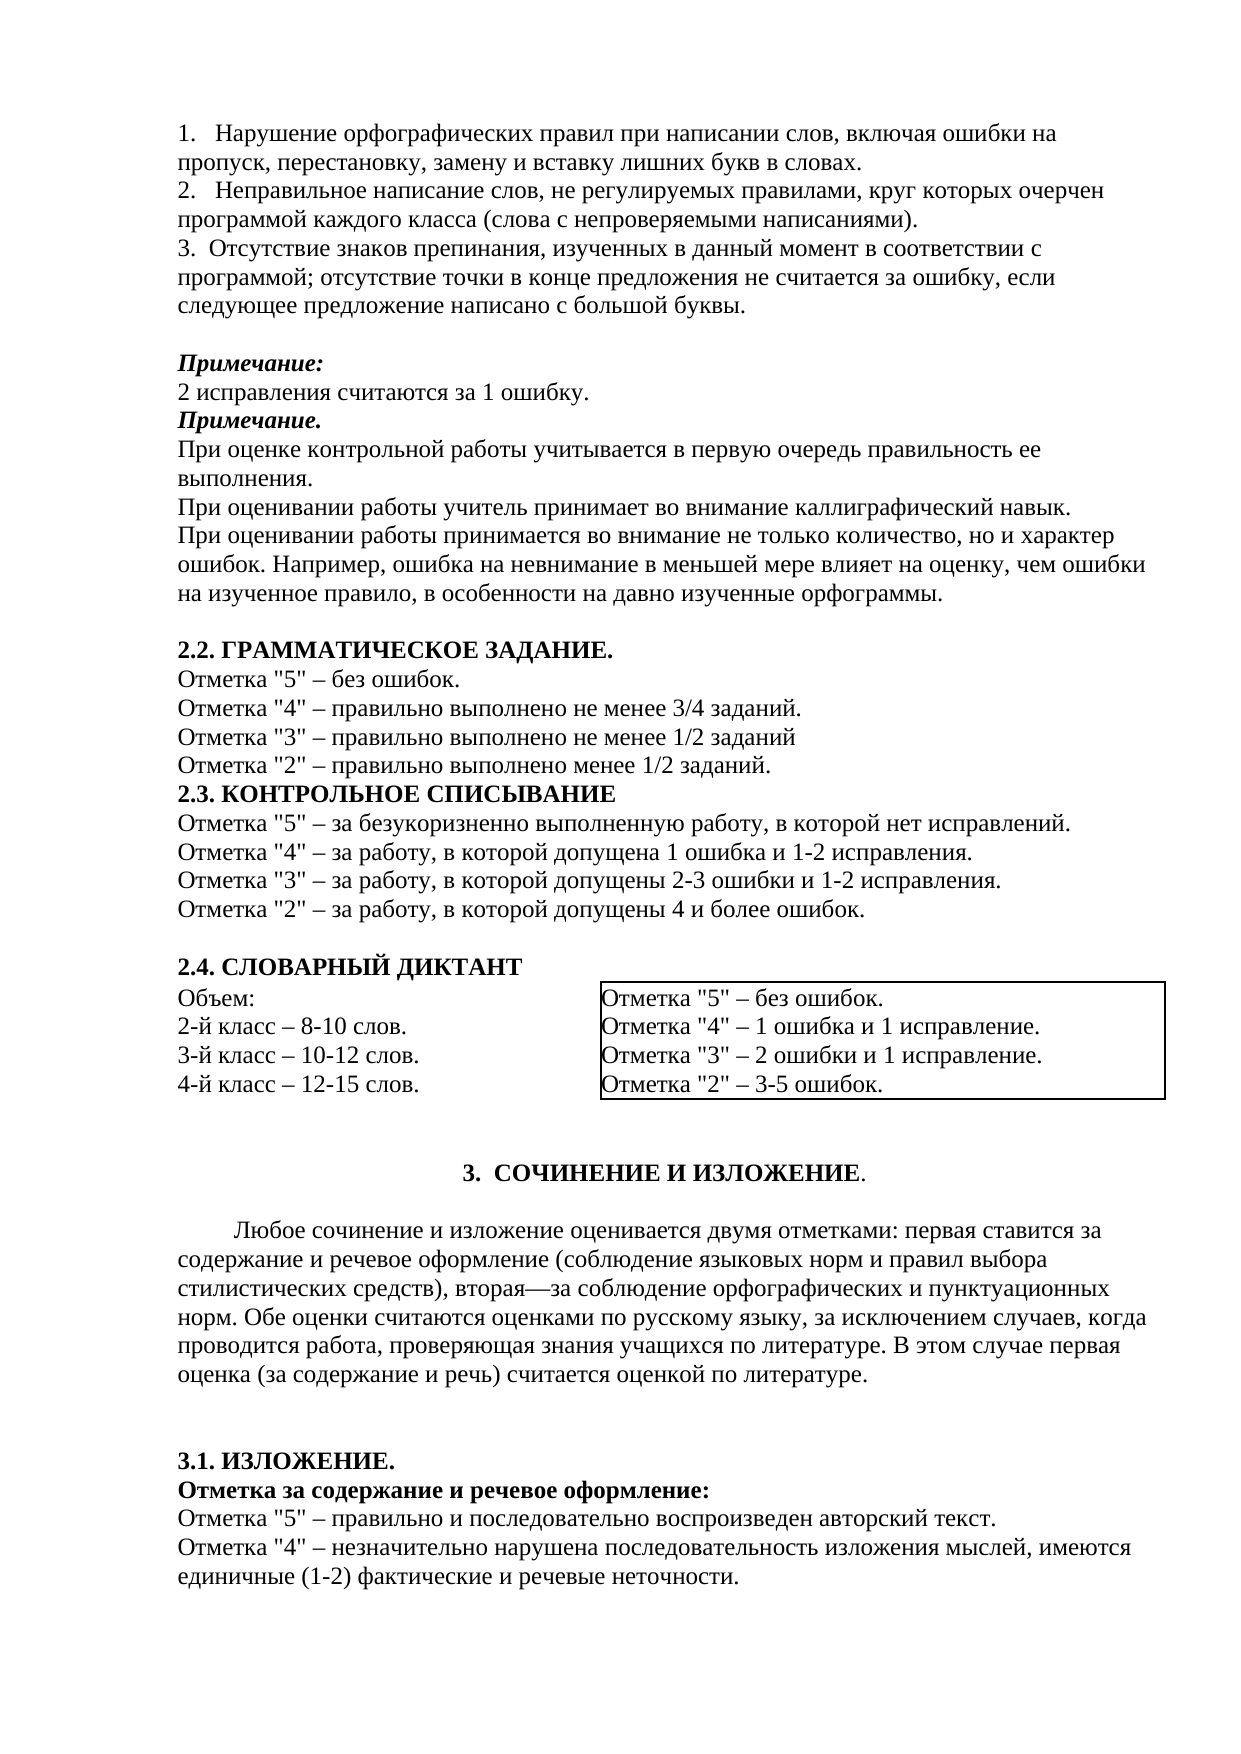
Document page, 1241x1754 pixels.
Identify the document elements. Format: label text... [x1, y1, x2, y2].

text 3. Отсутствие знаков препинания, изученных в данный момент в соответствии с программой; отсутствие точки в конце предложения не считается за ошибку, если следующее предложение написано с большой буквы. [177, 233, 1152, 319]
text Отметка за содержание и речевое оформление: [177, 1475, 1152, 1503]
text Отметка "5" – без ошибок. [177, 664, 1152, 693]
text При оценивании работы учитель принимает во внимание каллиграфический навык. [177, 492, 1152, 521]
table_header Объем: 2-й класс – 8-10 слов. 3-й класс – 10-12 слов. 4-й класс – 12-15 слов. [166, 981, 600, 1098]
text 2 исправления считаются за 1 ошибку. [177, 377, 1152, 406]
text При оценивании работы принимается во внимание не только количество, но и характер ошибок. Например, ошибка на невнимание в меньшей мере влияет на оценку, чем ошибки на изученное правило, в особенности на давно изученные орфограммы. [177, 521, 1152, 607]
text 2.4. СЛОВАРНЫЙ ДИКТАНТ [177, 952, 1152, 981]
text Отметка "4" – за работу, в которой допущена 1 ошибка и 1-2 исправления. [177, 837, 1152, 866]
text Отметка "3" – правильно выполнено не менее 1/2 заданий [177, 722, 1152, 751]
text Примечание. [177, 406, 1152, 434]
text 2.2. ГРАММАТИЧЕСКОЕ ЗАДАНИЕ. [177, 636, 1152, 664]
text При оценке контрольной работы учитывается в первую очередь правильность ее выполнения. [177, 434, 1152, 492]
text Отметка "4" – незначительно нарушена последовательность изложения мыслей, имеются единичные (1-2) фактические и речевые неточности. [177, 1532, 1152, 1590]
text Отметка "4" – правильно выполнено не менее 3/4 заданий. [177, 693, 1152, 722]
text Отметка "2" – за работу, в которой допущены 4 и более ошибок. [177, 894, 1152, 923]
text Отметка "5" – за безукоризненно выполненную работу, в которой нет исправлений. [177, 808, 1152, 837]
text 2.3. КОНТРОЛЬНОЕ СПИСЫВАНИЕ [177, 779, 1152, 808]
text Примечание: [177, 348, 1152, 377]
text Отметка "2" – правильно выполнено менее 1/2 заданий. [177, 751, 1152, 779]
text 2. Неправильное написание слов, не регулируемых правилами, круг которых очерчен программой каждого класса (слова с непроверяемыми написаниями). [177, 176, 1152, 233]
text 3. СОЧИНЕНИЕ И ИЗЛОЖЕНИЕ. [177, 1158, 1152, 1186]
text Отметка "3" – за работу, в которой допущены 2-3 ошибки и 1-2 исправления. [177, 866, 1152, 894]
text Отметка "5" – правильно и последовательно воспроизведен авторский текст. [177, 1503, 1152, 1532]
table_header Отметка "5" – без ошибок. Отметка "4" – 1 ошибка и 1 исправление. Отметка "3" – 2 ошибки и 1 исправление. Отметка "2" – 3-5 ошибок. [602, 983, 1164, 1098]
text Любое сочинение и изложение оценивается двумя отметками: первая ставится за содержание и речевое оформление (соблюдение языковых норм и правил выбора стилистических средств), вторая—за соблюдение орфографических и пунктуационных норм. Обе оценки считаются оценками по русскому языку, за исключением случаев, когда проводится работа, проверяющая знания учащихся по литературе. В этом случае первая оценка (за содержание и речь) считается оценкой по литературе. [177, 1216, 1152, 1388]
text 1. Нарушение орфографических правил при написании слов, включая ошибки на пропуск, перестановку, замену и вставку лишних букв в словах. [177, 118, 1152, 176]
text 3.1. ИЗЛОЖЕНИЕ. [177, 1446, 1152, 1475]
